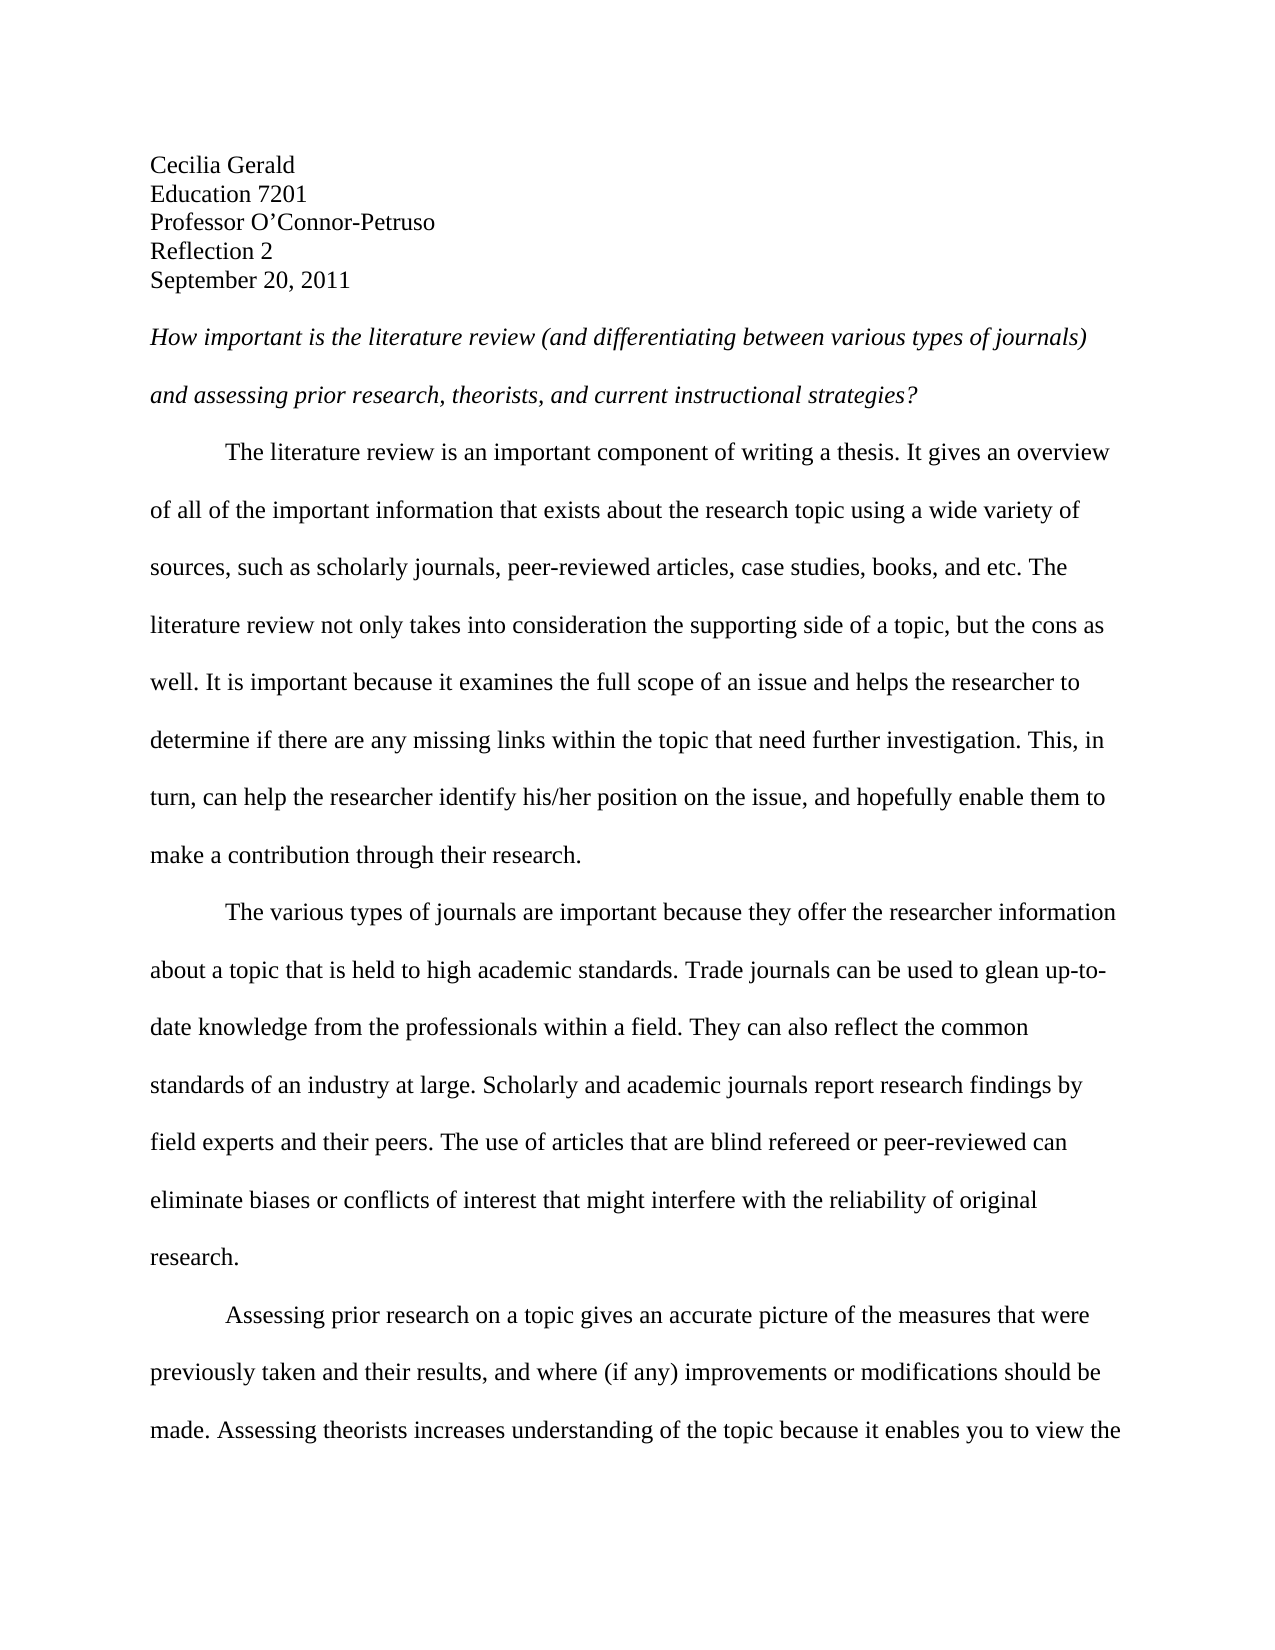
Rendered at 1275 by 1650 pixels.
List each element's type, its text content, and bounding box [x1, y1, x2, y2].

text The various types of journals are important because they offer the researcher information about a topic that is held to high academic standards. Trade journals can be used to glean up-to-date knowledge from the professionals within a field. They can also reflect the common standards of an industry at large. Scholarly and academic journals report research findings by field experts and their peers. The use of articles that are blind refereed or peer-reviewed can eliminate biases or conflicts of interest that might interfere with the reliability of original research. [150, 897, 1125, 1271]
text Professor O’Connor-Petruso [150, 207, 1125, 236]
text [150, 1300, 1125, 1444]
text Cecilia Gerald [150, 150, 1125, 179]
text Education 7201 [150, 179, 1125, 207]
text Reflection 2 [150, 236, 1125, 265]
text The literature review is an important component of writing a thesis. It gives an overview of all of the important information that exists about the research topic using a wide variety of sources, such as scholarly journals, peer-reviewed articles, case studies, books, and etc. The literature review not only takes into consideration the supporting side of a topic, but the cons as well. It is important because it examines the full scope of an issue and helps the researcher to determine if there are any missing links within the topic that need further investigation. This, in turn, can help the researcher identify his/her position on the issue, and hopefully enable them to make a contribution through their research. [150, 437, 1125, 869]
text How important is the literature review (and differentiating between various types of journals) and assessing prior research, theorists, and current instructional strategies? [150, 322, 1125, 409]
text September 20, 2011 [150, 265, 1125, 294]
